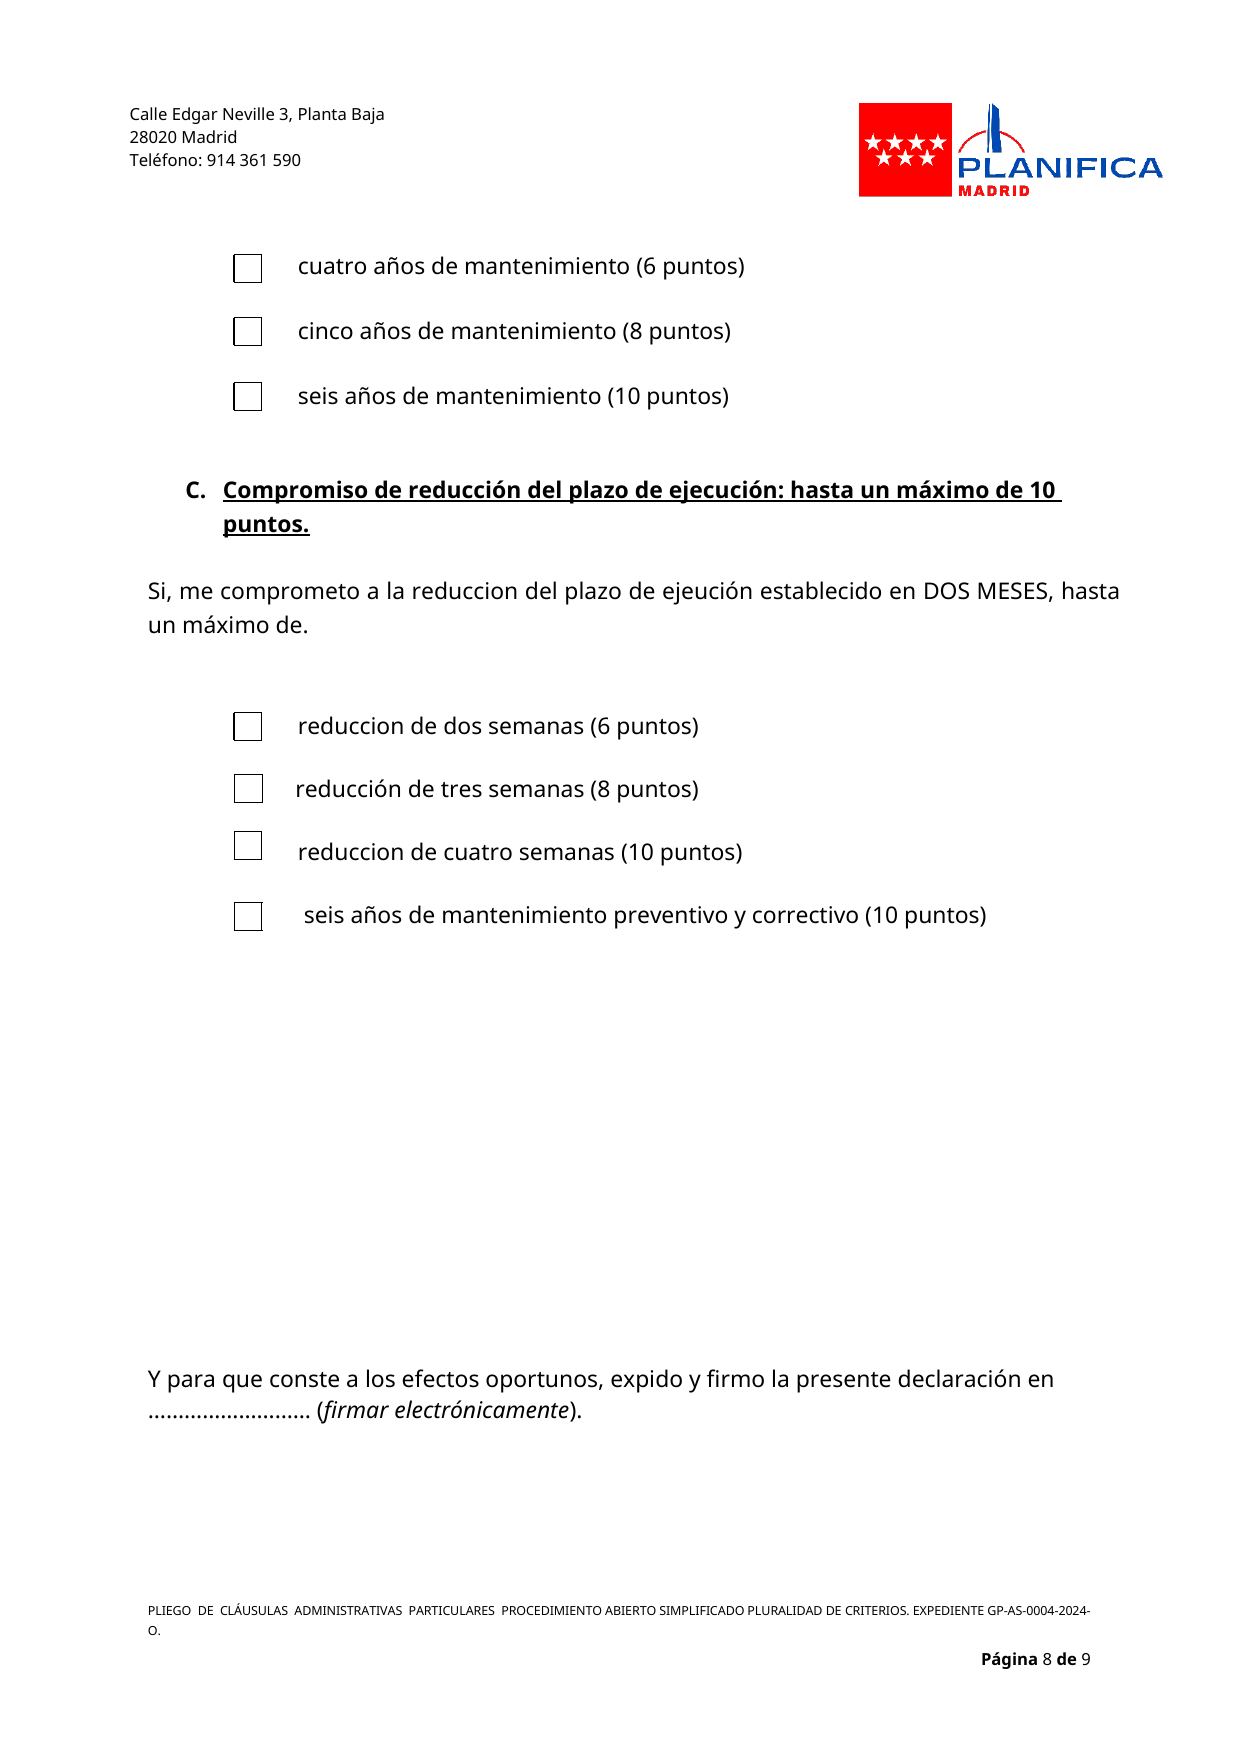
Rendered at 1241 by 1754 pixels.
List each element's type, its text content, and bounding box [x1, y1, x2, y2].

text Y para que conste a los efectos oportunos, expido y firmo la presente declaración en ……………………… (firmar electrónicamente). [148, 1363, 1122, 1426]
text reduccion de dos semanas (6 puntos) [148, 710, 1122, 741]
text seis años de mantenimiento (10 puntos) [148, 380, 1122, 411]
picture [858, 103, 1172, 197]
text Si, me comprometo a la reduccion del plazo de ejeución establecido en DOS MESES, hasta un máximo de. [148, 575, 1122, 640]
text cuatro años de mantenimiento (6 puntos) [148, 250, 1122, 281]
text reducción de tres semanas (8 puntos) [148, 773, 1122, 804]
text seis años de mantenimiento preventivo y correctivo (10 puntos) [223, 898, 1122, 930]
text reduccion de cuatro semanas (10 puntos) [223, 836, 1122, 867]
list Compromiso de reducción del plazo de ejecución: hasta un máximo de 10 puntos. [185, 474, 1122, 539]
text cinco años de mantenimiento (8 puntos) [148, 315, 1122, 346]
